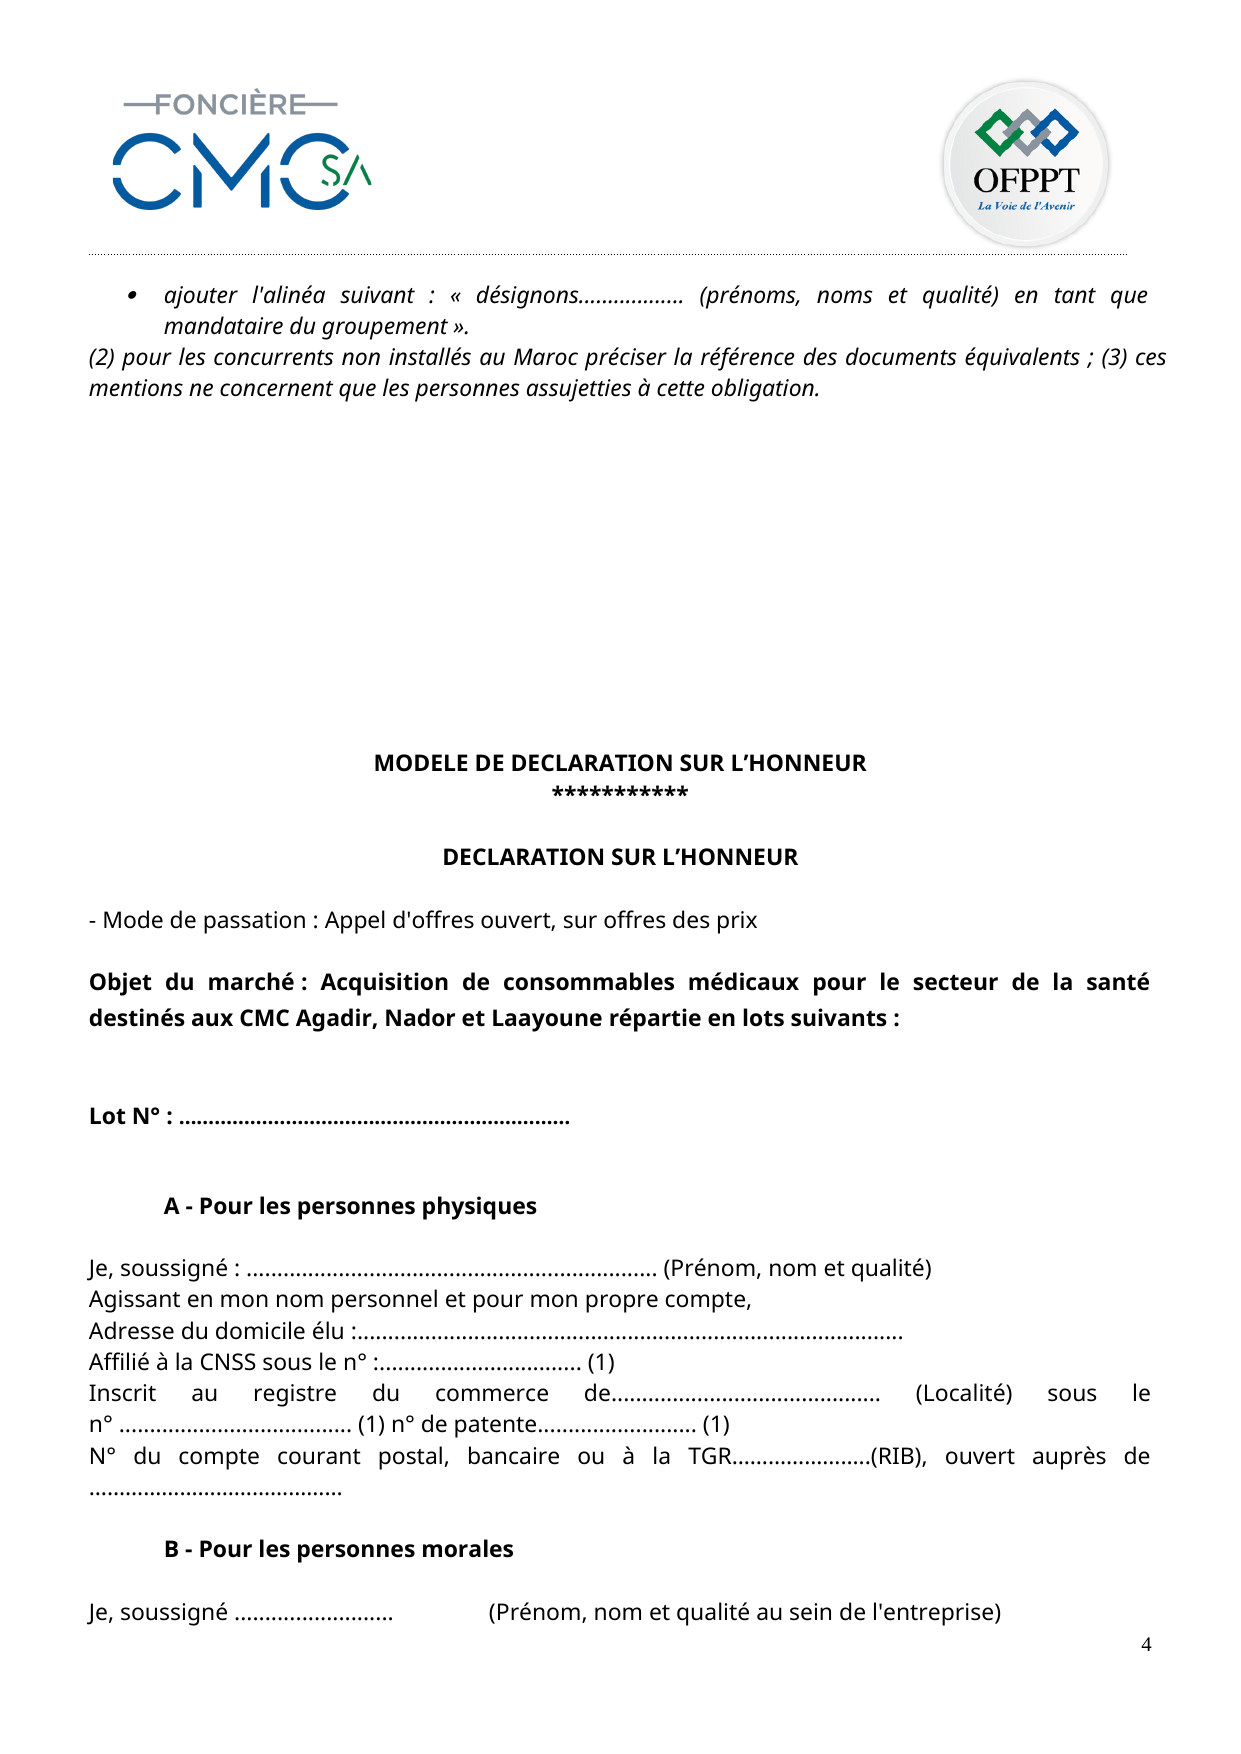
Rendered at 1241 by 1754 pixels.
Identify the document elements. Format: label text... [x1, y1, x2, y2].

text - Mode de passation : Appel d'offres ouvert, sur offres des prix [89, 904, 1152, 935]
text Objet du marché : Acquisition de consommables médicaux pour le secteur de la santé destinés aux CMC Agadir, Nador et Laayoune répartie en lots suivants : [89, 966, 1152, 1033]
text B - Pour les personnes morales [164, 1533, 1152, 1565]
text A - Pour les personnes physiques [164, 1190, 1152, 1221]
text Inscrit au registre du commerce de............................................ (Localité) sous le n° ...................................... (1) n° de patente.......................... (1) [89, 1377, 1152, 1440]
text MODELE DE DECLARATION SUR L’HONNEUR [89, 747, 1152, 779]
text Je, soussigné : ................................................................... (Prénom, nom et qualité) [89, 1252, 1152, 1283]
text Agissant en mon nom personnel et pour mon propre compte, [89, 1283, 1152, 1315]
text N° du compte courant postal, bancaire ou à la TGR…………………..(RIB), ouvert auprès de …………………………………… [89, 1440, 1152, 1502]
text Affilié à la CNSS sous le n° :................................. (1) [89, 1346, 1152, 1377]
text Lot N° : ………………………………………………………… [89, 1100, 1152, 1131]
text *********** [89, 779, 1152, 810]
text (2) pour les concurrents non installés au Maroc préciser la référence des documents équivalents ; (3) ces mentions ne concernent que les personnes assujetties à cette obligation. [89, 341, 1171, 404]
text DECLARATION SUR L’HONNEUR [89, 841, 1152, 872]
picture [112, 88, 372, 210]
text Je, soussigné .......................... (Prénom, nom et qualité au sein de l'entreprise) [89, 1596, 1152, 1627]
picture [935, 73, 1116, 254]
text Adresse du domicile élu :......................................................................................... [89, 1315, 1152, 1346]
list ajouter l'alinéa suivant : « désignons.................. (prénoms, noms et qualité) en tant que mandataire du groupement ». [126, 279, 1152, 341]
